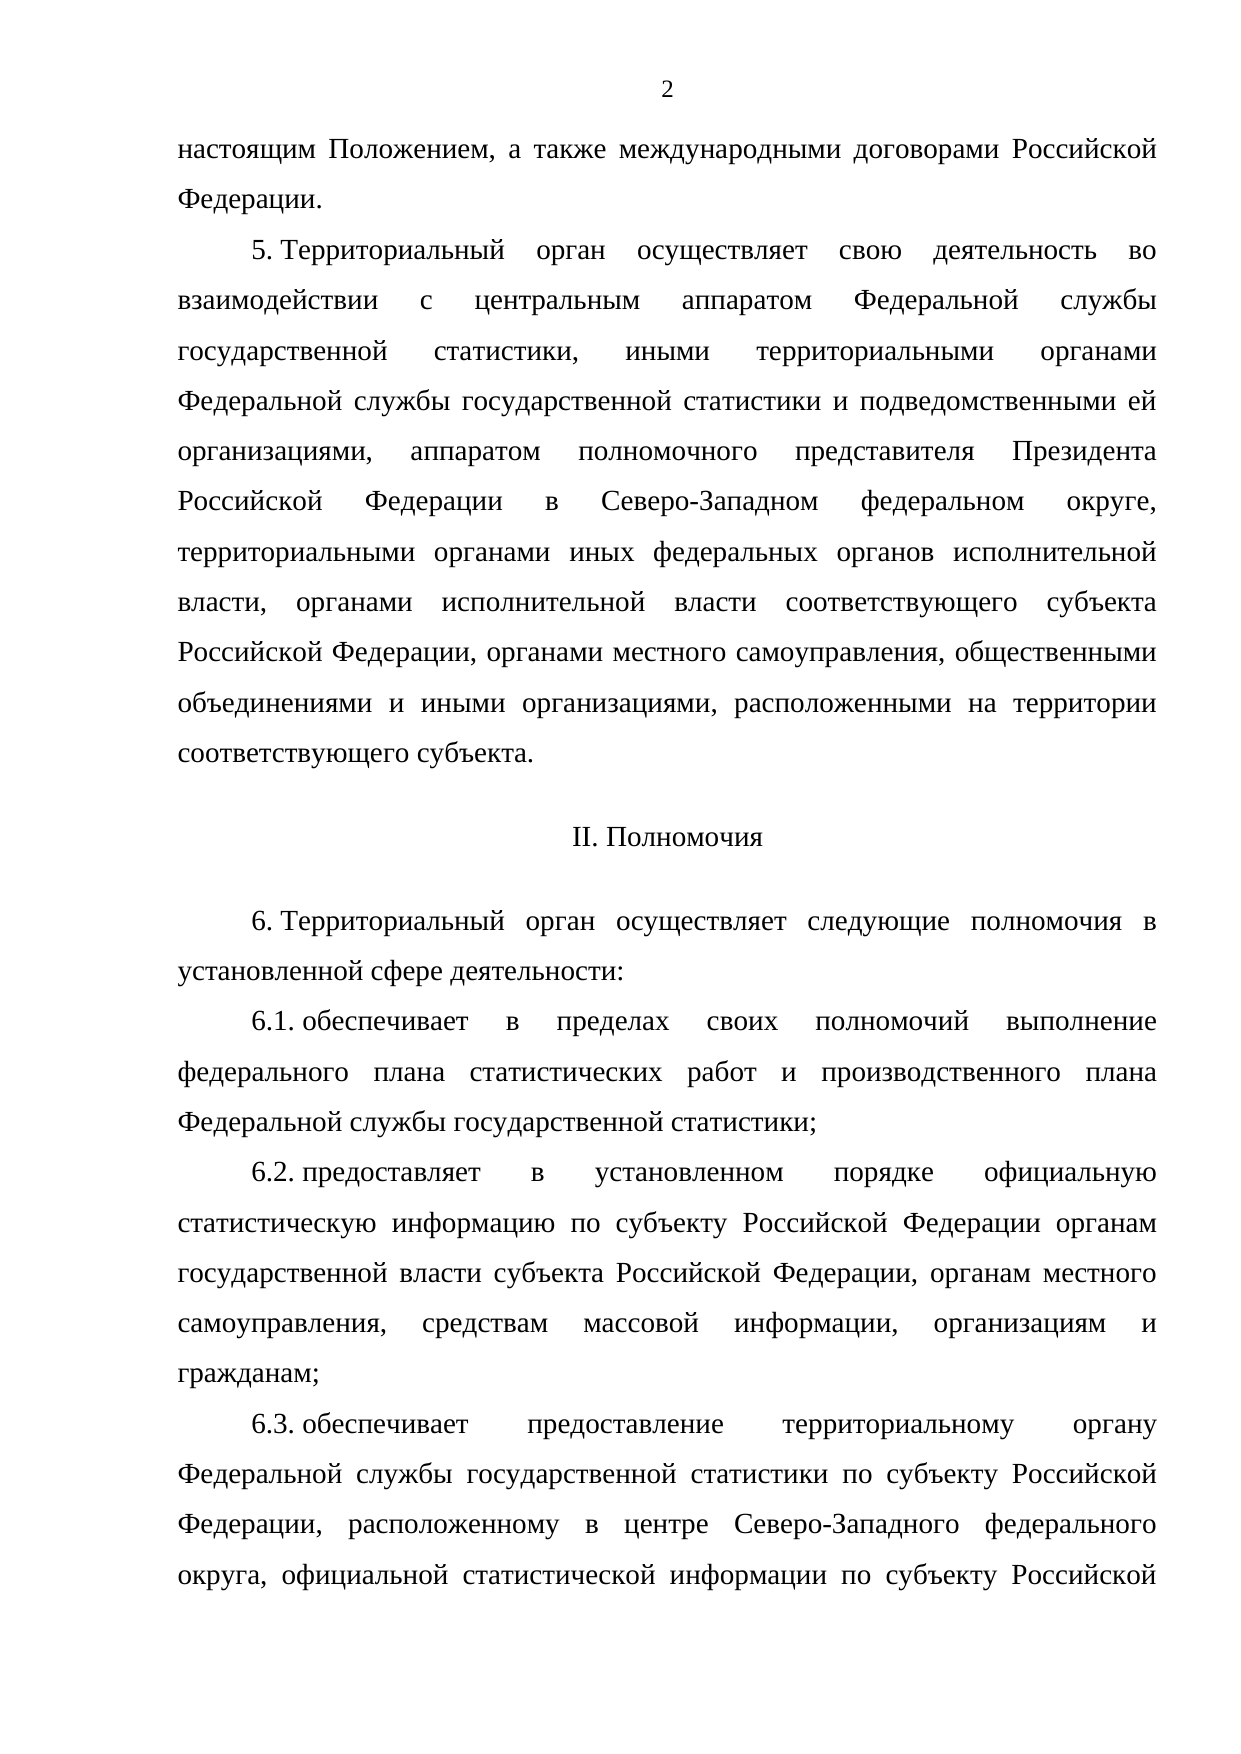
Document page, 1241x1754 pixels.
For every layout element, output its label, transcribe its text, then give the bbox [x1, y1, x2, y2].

text 6.2. предоставляет в установленном порядке официальную статистическую информацию по субъекту Российской Федерации органам государственной власти субъекта Российской Федерации, органам местного самоуправления, средствам массовой информации, организациям и гражданам; [177, 1154, 1157, 1389]
text 6. Территориальный орган осуществляет следующие полномочия в установленной сфере деятельности: [177, 903, 1157, 987]
text 6.1. обеспечивает в пределах своих полномочий выполнение федерального плана статистических работ и производственного плана Федеральной службы государственной статистики; [177, 1003, 1157, 1138]
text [177, 1406, 1157, 1590]
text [177, 131, 1157, 215]
text 5. Территориальный орган осуществляет свою деятельность во взаимодействии с центральным аппаратом Федеральной службы государственной статистики, иными территориальными органами Федеральной службы государственной статистики и подведомственными ей организациями, аппаратом полномочного представителя Президента Российской Федерации в Северо-Западном федеральном округе, территориальными органами иных федеральных органов исполнительной власти, органами исполнительной власти соответствующего субъекта Российской Федерации, органами местного самоуправления, общественными объединениями и иными организациями, расположенными на территории соответствующего субъекта. [177, 232, 1157, 769]
text II. Полномочия [177, 819, 1157, 852]
